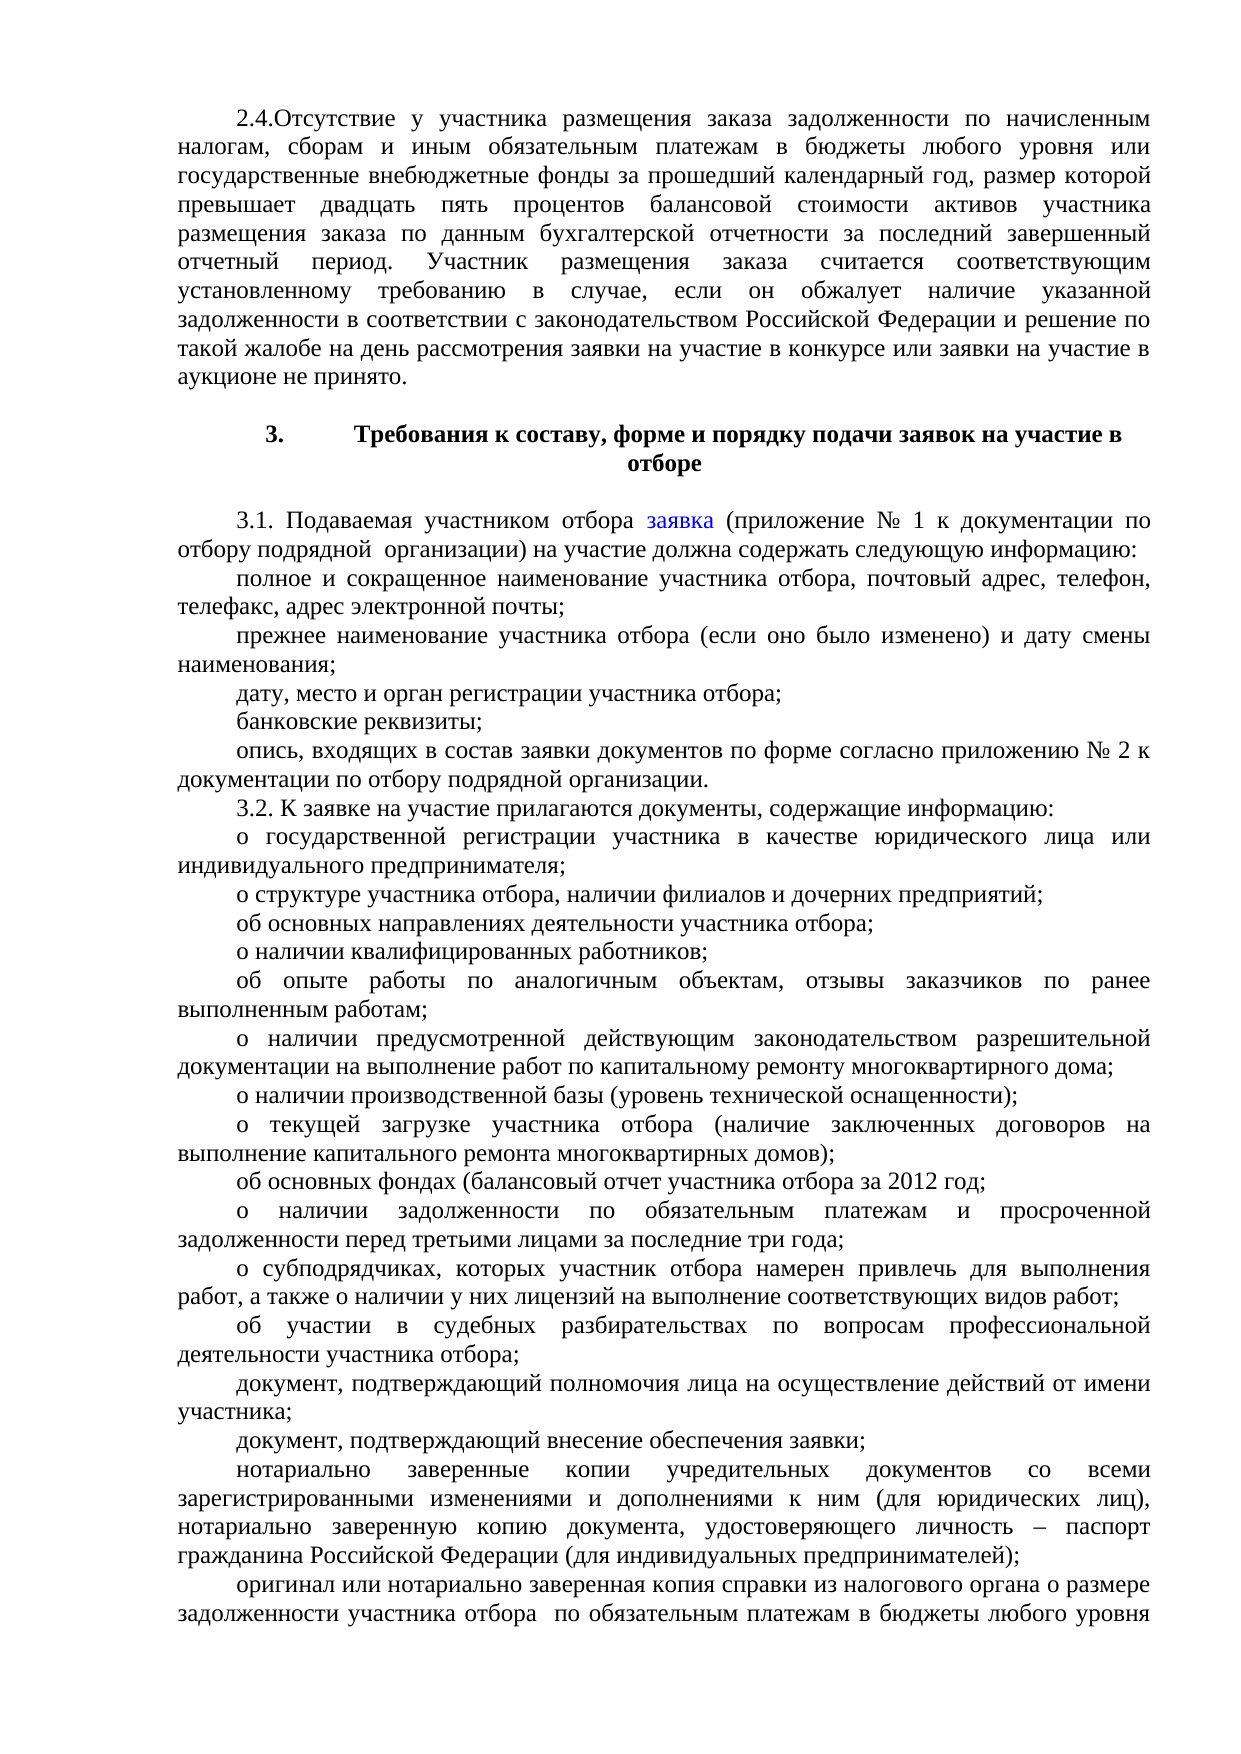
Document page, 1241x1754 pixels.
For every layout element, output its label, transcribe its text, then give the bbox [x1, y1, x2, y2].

text о наличии предусмотренной действующим законодательством разрешительной документации на выполнение работ по капитальному ремонту многоквартирного дома; [177, 1023, 1152, 1080]
text документ, подтверждающий полномочия лица на осуществление действий от имени участника; [177, 1368, 1152, 1425]
text документ, подтверждающий внесение обеспечения заявки; [177, 1425, 1152, 1454]
text о текущей загрузке участника отбора (наличие заключенных договоров на выполнение капитального ремонта многоквартирных домов); [177, 1109, 1152, 1166]
text банковские реквизиты; [177, 706, 1152, 735]
text нотариально заверенные копии учредительных документов со всеми зарегистрированными изменениями и дополнениями к ним (для юридических лиц), нотариально заверенную копию документа, удостоверяющего личность – паспорт гражданина Российской Федерации (для индивидуальных предпринимателей); [177, 1454, 1152, 1569]
text полное и сокращенное наименование участника отбора, почтовый адрес, телефон, телефакс, адрес электронной почты; [177, 563, 1152, 620]
text 3.1. Подаваемая участником отбора заявка (приложение № 1 к документации по отбору подрядной организации) на участие должна содержать следующую информацию: [177, 505, 1152, 563]
text 3.2. К заявке на участие прилагаются документы, содержащие информацию: [177, 793, 1152, 821]
text о наличии квалифицированных работников; [177, 936, 1152, 965]
text о наличии производственной базы (уровень технической оснащенности); [177, 1080, 1152, 1109]
text дату, место и орган регистрации участника отбора; [177, 678, 1152, 706]
list 2.4.Отсутствие у участника размещения заказа задолженности по начисленным налогам, сборам и иным обязательным платежам в бюджеты любого уровня или государственные внебюджетные фонды за прошедший календарный год, размер которой превышает двадцать пять процентов балансовой стоимости активов участника размещения заказа по данным бухгалтерской отчетности за последний завершенный отчетный период. Участник размещения заказа считается соответствующим установленному требованию в случае, если он обжалует наличие указанной задолженности в соответствии с законодательством Российской Федерации и решение по такой жалобе на день рассмотрения заявки на участие в конкурсе или заявки на участие в аукционе не принято. [177, 103, 1152, 390]
text об участии в судебных разбирательствах по вопросам профессиональной деятельности участника отбора; [177, 1310, 1152, 1368]
text об основных направлениях деятельности участника отбора; [177, 908, 1152, 936]
text о наличии задолженности по обязательным платежам и просроченной задолженности перед третьими лицами за последние три года; [177, 1195, 1152, 1253]
text опись, входящих в состав заявки документов по форме согласно приложению № 2 к документации по отбору подрядной организации. [177, 735, 1152, 793]
text прежнее наименование участника отбора (если оно было изменено) и дату смены наименования; [177, 620, 1152, 678]
text об основных фондах (балансовый отчет участника отбора за 2012 год; [177, 1166, 1152, 1195]
text о структуре участника отбора, наличии филиалов и дочерних предприятий; [177, 879, 1152, 908]
text о государственной регистрации участника в качестве юридического лица или индивидуального предпринимателя; [177, 821, 1152, 879]
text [177, 1569, 1152, 1626]
text о субподрядчиках, которых участник отбора намерен привлечь для выполнения работ, а также о наличии у них лицензий на выполнение соответствующих видов работ; [177, 1253, 1152, 1310]
text об опыте работы по аналогичным объектам, отзывы заказчиков по ранее выполненным работам; [177, 965, 1152, 1023]
list Требования к составу, форме и порядку подачи заявок на участие в отборе [177, 419, 1152, 476]
